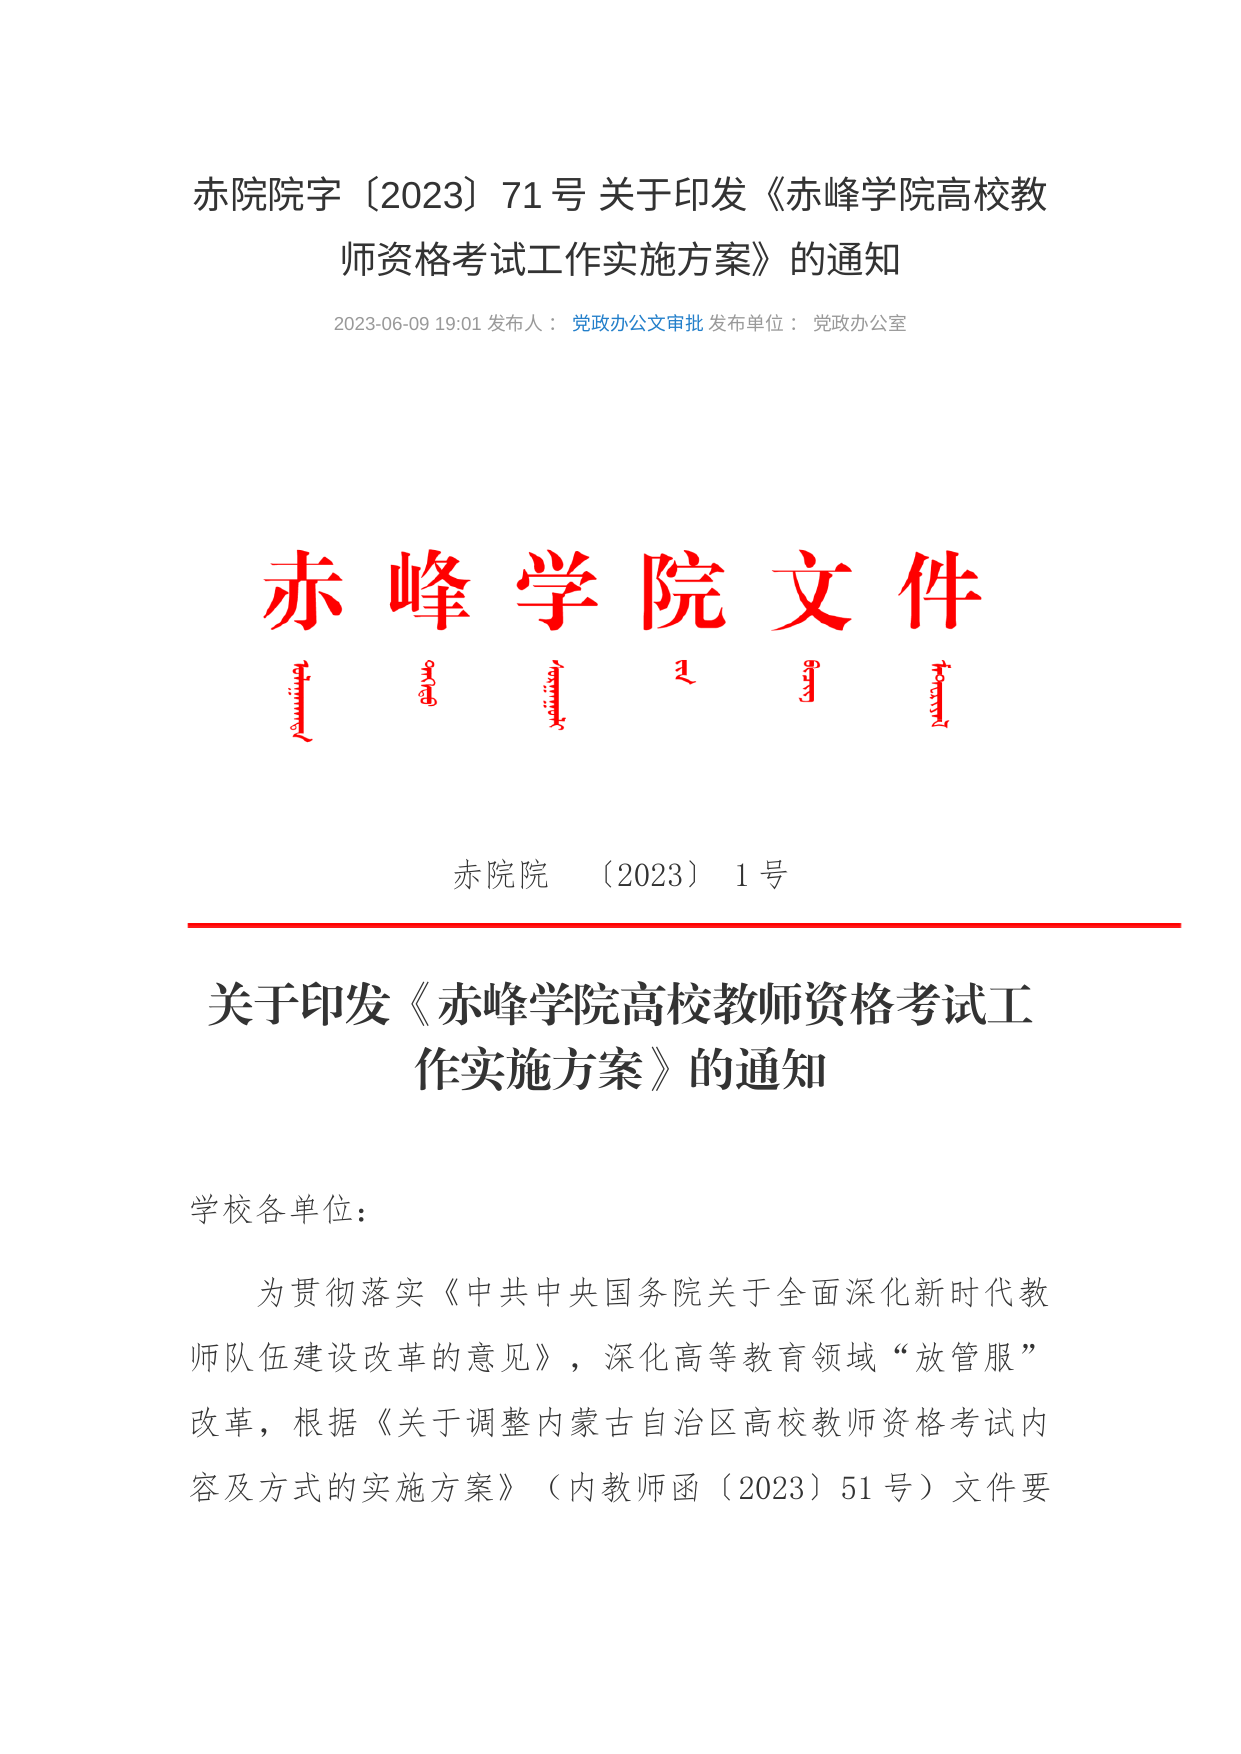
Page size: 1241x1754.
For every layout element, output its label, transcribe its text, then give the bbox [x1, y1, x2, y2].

text 学校各单位： [187, 1174, 1053, 1239]
picture [187, 923, 1182, 928]
text 赤院院字〔2023〕71号 [187, 839, 1053, 904]
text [187, 1258, 1053, 1518]
picture [194, 358, 1047, 778]
text 2023-06-09 19:01 发布人 ： 党政办公文审批 发布单位 ： 党政办公室 [187, 308, 1053, 340]
text 赤院院字〔2023〕71号 关于印发《赤峰学院高校教师资格考试工作实施方案》的通知 [187, 162, 1053, 292]
text 关于印发《赤峰学院高校教师资格考试工作实施方案》的通知 [187, 974, 1053, 1104]
